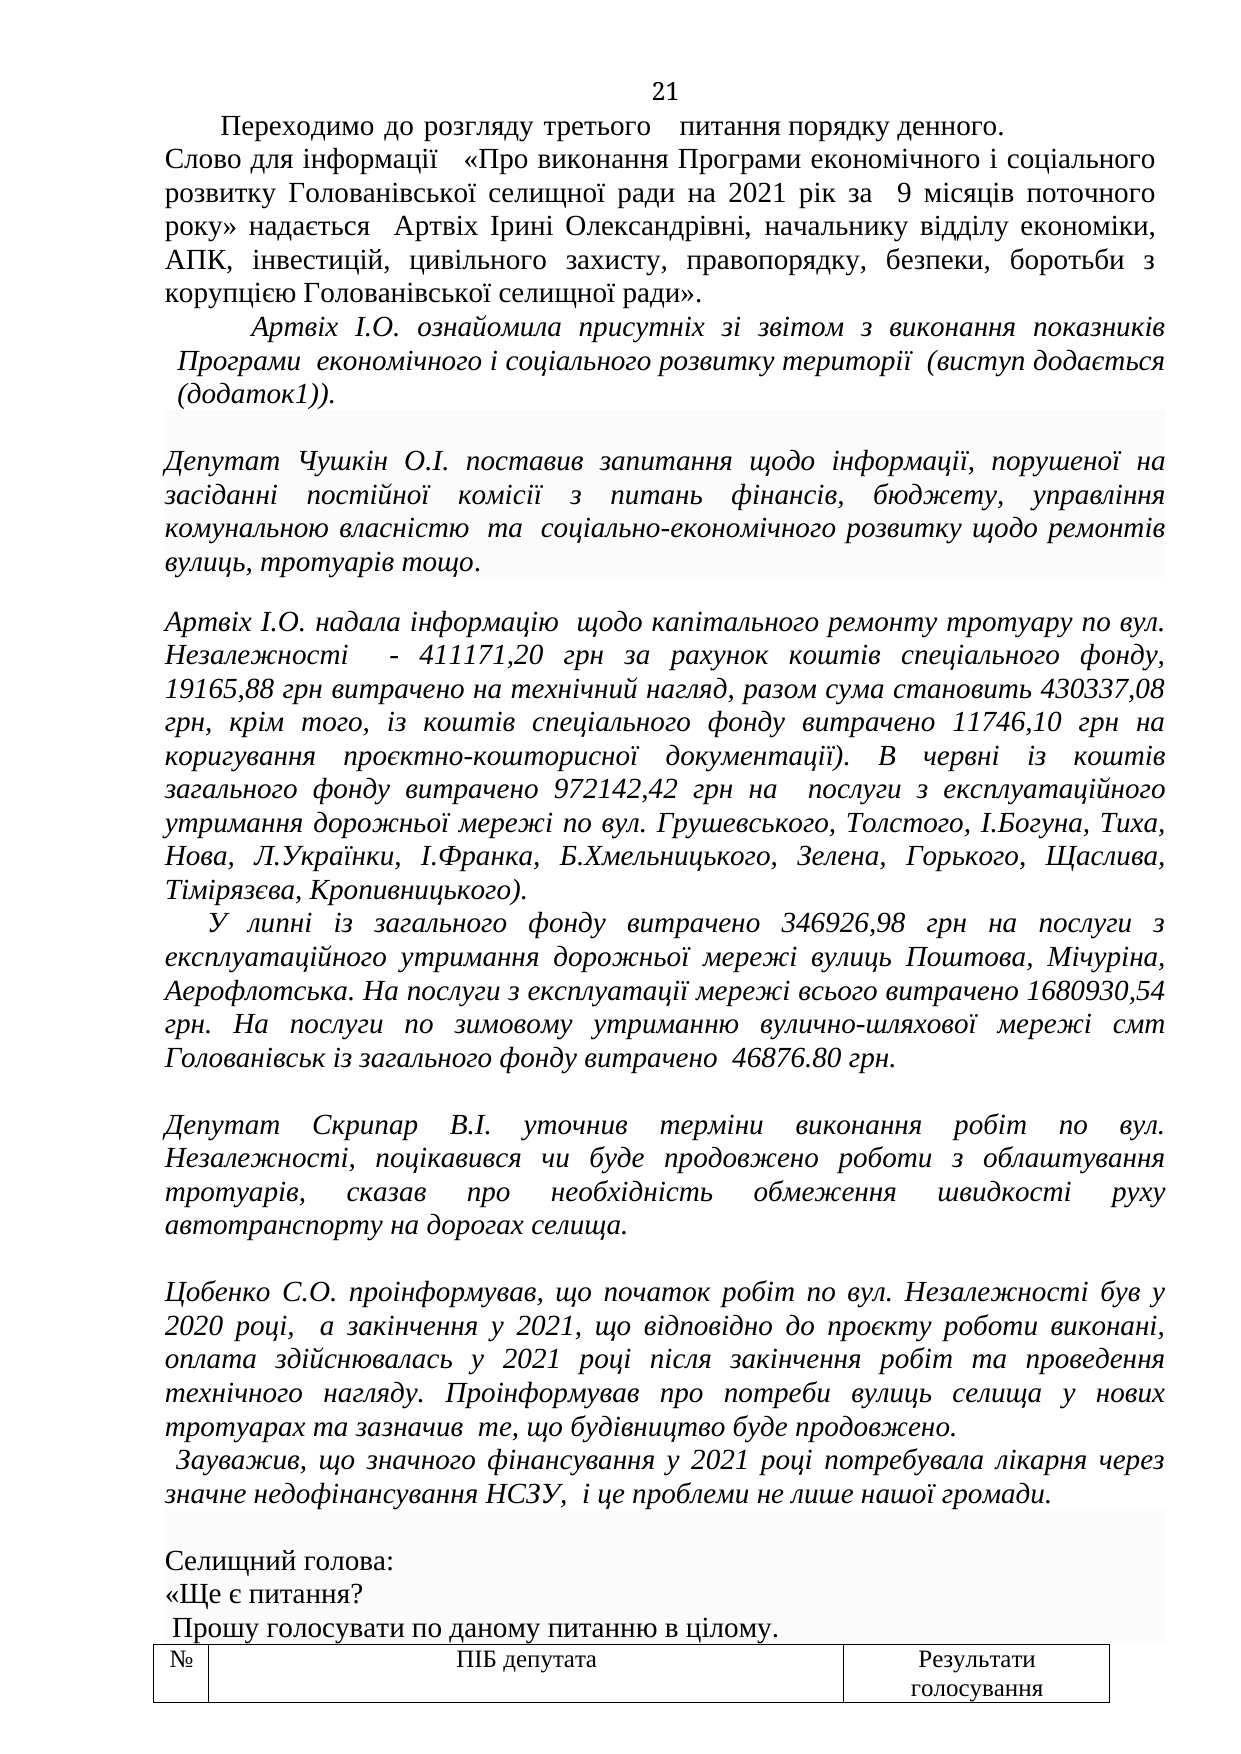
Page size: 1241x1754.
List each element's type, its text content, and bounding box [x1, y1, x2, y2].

text Артвіх І.О. надала інформацію щодо капітального ремонту тротуару по вул. Незалежності - 411171,20 грн за рахунок коштів спеціального фонду, 19165,88 грн витрачено на технічний нагляд, разом сума становить 430337,08 грн, крім того, із коштів спеціального фонду витрачено 11746,10 грн на коригування проєктно-кошторисної документації). В червні із коштів загального фонду витрачено 972142,42 грн на послуги з експлуатаційного утримання дорожньої мережі по вул. Грушевського, Толстого, І.Богуна, Тиха, Нова, Л.Українки, І.Франка, Б.Хмельницького, Зелена, Горького, Щаслива, Тімірязєва, Кропивницького). [164, 604, 1166, 906]
subtitle Переходимо до розгляду третього питання порядку денного. [190, 108, 1166, 141]
text У липні із загального фонду витрачено 346926,98 грн на послуги з експлуатаційного утримання дорожньої мережі вулиць Поштова, Мічуріна, Аерофлотська. На послуги з експлуатації мережі всього витрачено 1680930,54 грн. На послуги по зимовому утриманню вулично-шляхової мережі смт Голованівськ із загального фонду витрачено 46876.80 грн. [164, 906, 1166, 1073]
text Артвіх І.О. ознайомила присутніх зі звітом з виконання показників Програми економічного і соціального розвитку території (виступ додається (додаток1)). [177, 309, 1166, 410]
subtitle Депутат Чушкін О.І. поставив запитання щодо інформації, порушеної на засіданні постійної комісії з питань фінансів, бюджету, управління комунальною власністю та соціально-економічного розвитку щодо ремонтів вулиць, тротуарів тощо. [164, 443, 1166, 577]
subtitle «Ще є питання? [164, 1576, 1166, 1610]
subtitle Прошу голосувати по даному питанню в цілому. [164, 1610, 1166, 1643]
text Депутат Скрипар В.І. уточнив терміни виконання робіт по вул. Незалежності, поцікавився чи буде продовжено роботи з облаштування тротуарів, сказав про необхідність обмеження швидкості руху автотранспорту на дорогах селища. [164, 1107, 1166, 1241]
text Зауважив, що значного фінансування у 2021 році потребувала лікарня через значне недофінансування НСЗУ, і це проблеми не лише нашої громади. [164, 1442, 1166, 1509]
text Слово для інформації «Про виконання Програми економічного і соціального розвитку Голованівської селищної ради на 2021 рік за 9 місяців поточного року» надається Артвіх Ірині Олександрівні, начальнику відділу економіки, АПК, інвестицій, цивільного захисту, правопорядку, безпеки, боротьби з корупцією Голованівської селищної ради». [164, 141, 1156, 309]
table_header ПІБ депутата [209, 1645, 843, 1702]
subtitle Селищний голова: [164, 1543, 1166, 1576]
table_header Результати голосування [844, 1645, 1109, 1702]
table_header № [154, 1645, 208, 1702]
text Цобенко С.О. проінформував, що початок робіт по вул. Незалежності був у 2020 році, а закінчення у 2021, що відповідно до проєкту роботи виконані, оплата здійснювалась у 2021 році після закінчення робіт та проведення технічного нагляду. Проінформував про потреби вулиць селища у нових тротуарах та зазначив те, що будівництво буде продовжено. [164, 1274, 1166, 1442]
